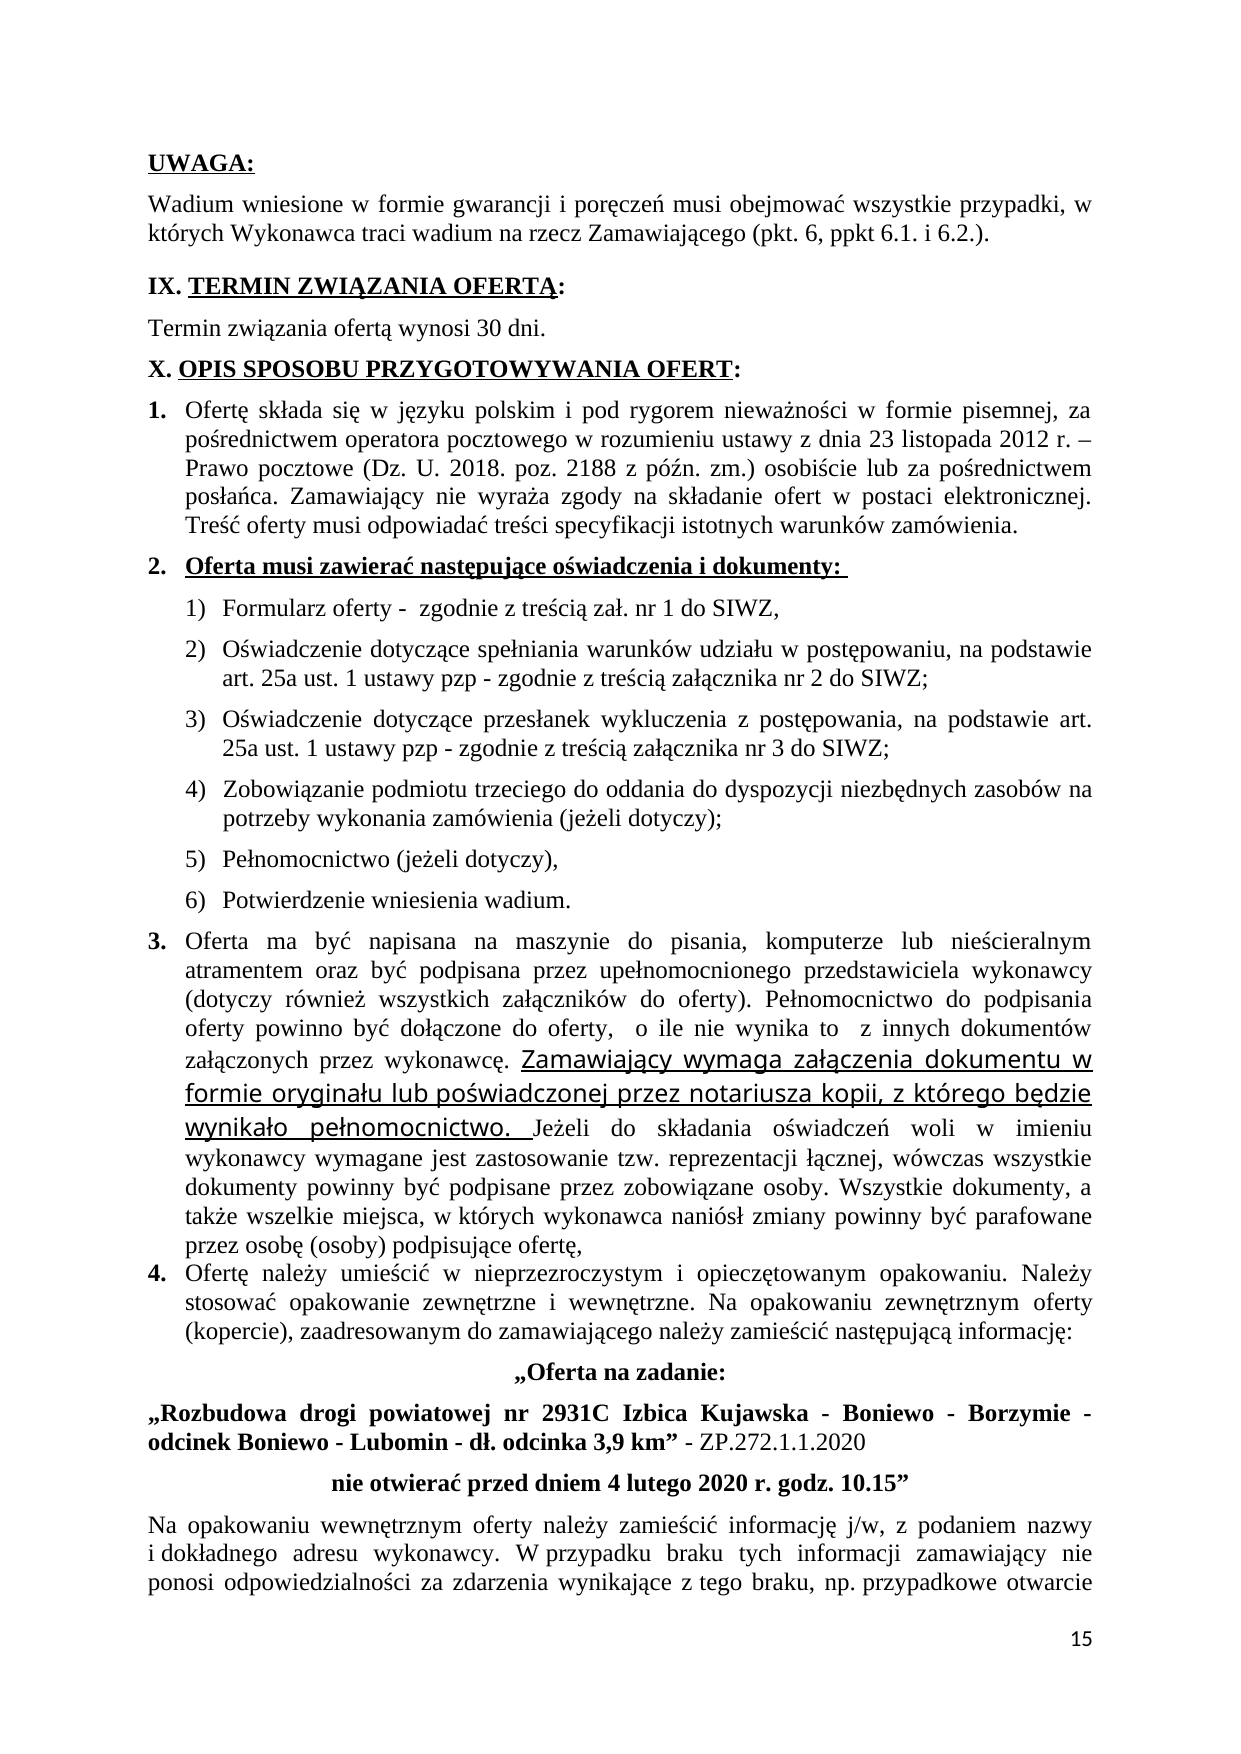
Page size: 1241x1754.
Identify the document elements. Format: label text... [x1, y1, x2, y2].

list Ofertę należy umieścić w nieprzezroczystym i opieczętowanym opakowaniu. Należy stosować opakowanie zewnętrzne i wewnętrzne. Na opakowaniu zewnętrznym oferty (kopercie), zaadresowanym do zamawiającego należy zamieścić następującą informację: [148, 1258, 1093, 1345]
text UWAGA: [148, 148, 1093, 176]
list Oferta musi zawierać następujące oświadczenia i dokumenty: [148, 551, 1093, 580]
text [148, 1510, 1093, 1596]
list Oświadczenie dotyczące spełniania warunków udziału w postępowaniu, na podstawie art. 25a ust. 1 ustawy pzp - zgodnie z treścią załącznika nr 2 do SIWZ; [185, 634, 1093, 691]
text X. OPIS SPOSOBU PRZYGOTOWYWANIA OFERT: [148, 354, 1093, 383]
list Ofertę składa się w języku polskim i pod rygorem nieważności w formie pisemnej, za pośrednictwem operatora pocztowego w rozumieniu ustawy z dnia 23 listopada 2012 r. – Prawo pocztowe (Dz. U. 2018. poz. 2188 z późn. zm.) osobiście lub za pośrednictwem posłańca. Zamawiający nie wyraża zgody na składanie ofert w postaci elektronicznej. Treść oferty musi odpowiadać treści specyfikacji istotnych warunków zamówienia. [148, 395, 1093, 539]
text Termin związania ofertą wynosi 30 dni. [148, 313, 1093, 341]
list Pełnomocnictwo (jeżeli dotyczy), [185, 844, 1093, 873]
list Formularz oferty - zgodnie z treścią zał. nr 1 do SIWZ, [185, 593, 1093, 621]
list Oświadczenie dotyczące przesłanek wykluczenia z postępowania, na podstawie art. 25a ust. 1 ustawy pzp - zgodnie z treścią załącznika nr 3 do SIWZ; [185, 704, 1093, 761]
text Wadium wniesione w formie gwarancji i poręczeń musi obejmować wszystkie przypadki, w których Wykonawca traci wadium na rzecz Zamawiającego (pkt. 6, ppkt 6.1. i 6.2.). [148, 189, 1093, 246]
list Zobowiązanie podmiotu trzeciego do oddania do dyspozycji niezbędnych zasobów na potrzeby wykonania zamówienia (jeżeli dotyczy); [185, 774, 1093, 831]
text IX. TERMIN ZWIĄZANIA OFERTĄ: [148, 271, 1093, 300]
text nie otwierać przed dniem 4 lutego 2020 r. godz. 10.15” [148, 1468, 1093, 1497]
text „Oferta na zadanie: [148, 1357, 1093, 1386]
list Potwierdzenie wniesienia wadium. [185, 885, 1093, 914]
text „Rozbudowa drogi powiatowej nr 2931C Izbica Kujawska - Boniewo - Borzymie - odcinek Boniewo - Lubomin - dł. odcinka 3,9 km” - ZP.272.1.1.2020 [148, 1398, 1093, 1456]
list Oferta ma być napisana na maszynie do pisania, komputerze lub nieścieralnym atramentem oraz być podpisana przez upełnomocnionego przedstawiciela wykonawcy (dotyczy również wszystkich załączników do oferty). Pełnomocnictwo do podpisania oferty powinno być dołączone do oferty, o ile nie wynika to z innych dokumentów załączonych przez wykonawcę. Zamawiający wymaga załączenia dokumentu w formie oryginału lub poświadczonej przez notariusza kopii, z którego będzie wynikało pełnomocnictwo. Jeżeli do składania oświadczeń woli w imieniu wykonawcy wymagane jest zastosowanie tzw. reprezentacji łącznej, wówczas wszystkie dokumenty powinny być podpisane przez zobowiązane osoby. Wszystkie dokumenty, a także wszelkie miejsca, w których wykonawca naniósł zmiany powinny być parafowane przez osobę (osoby) podpisujące ofertę, [148, 926, 1093, 1258]
